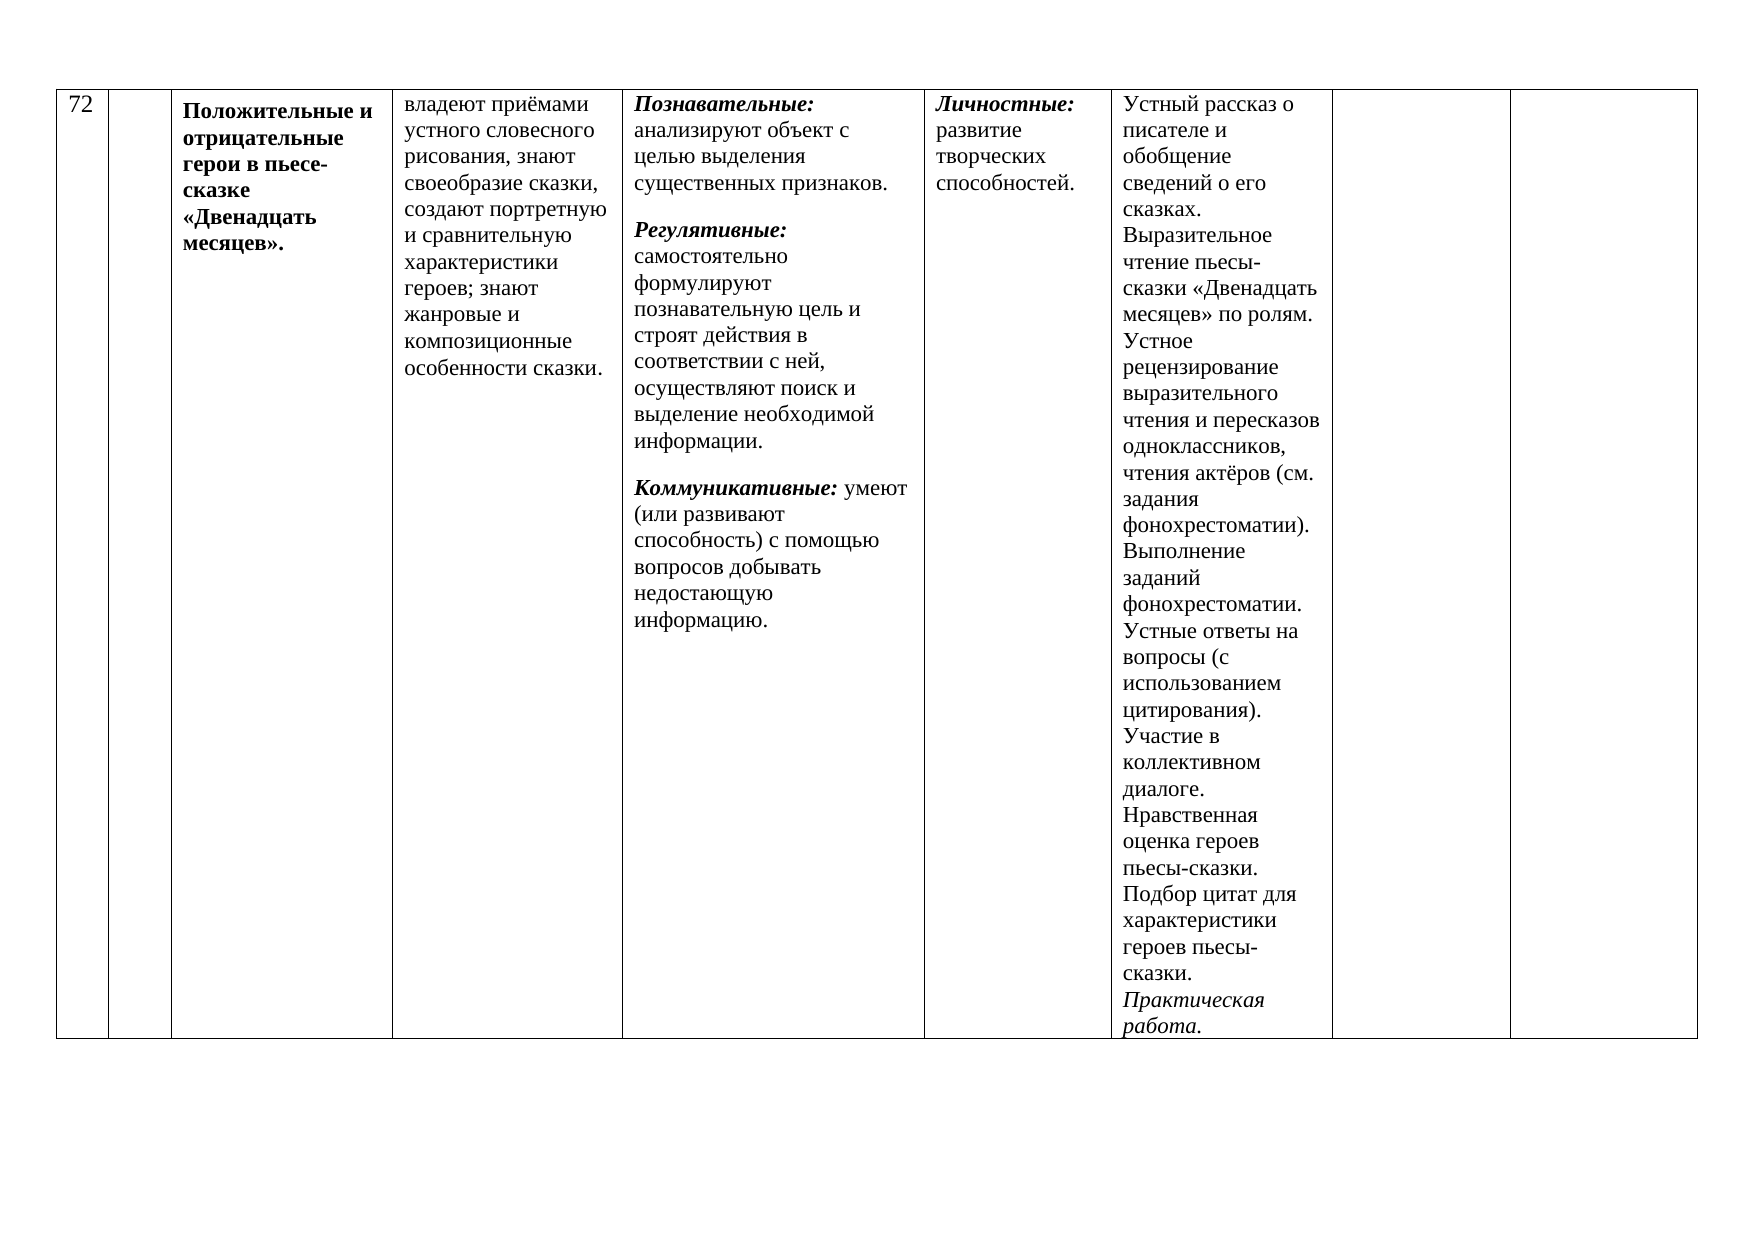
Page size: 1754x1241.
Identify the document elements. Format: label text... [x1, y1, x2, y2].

table_cell 72 [57, 90, 108, 1038]
table_cell [109, 90, 171, 1038]
table_cell [1333, 90, 1510, 1038]
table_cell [393, 90, 622, 1038]
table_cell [623, 90, 924, 1038]
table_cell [1112, 90, 1332, 1038]
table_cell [172, 90, 392, 1038]
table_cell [925, 90, 1111, 1038]
table_cell [1511, 90, 1697, 1038]
